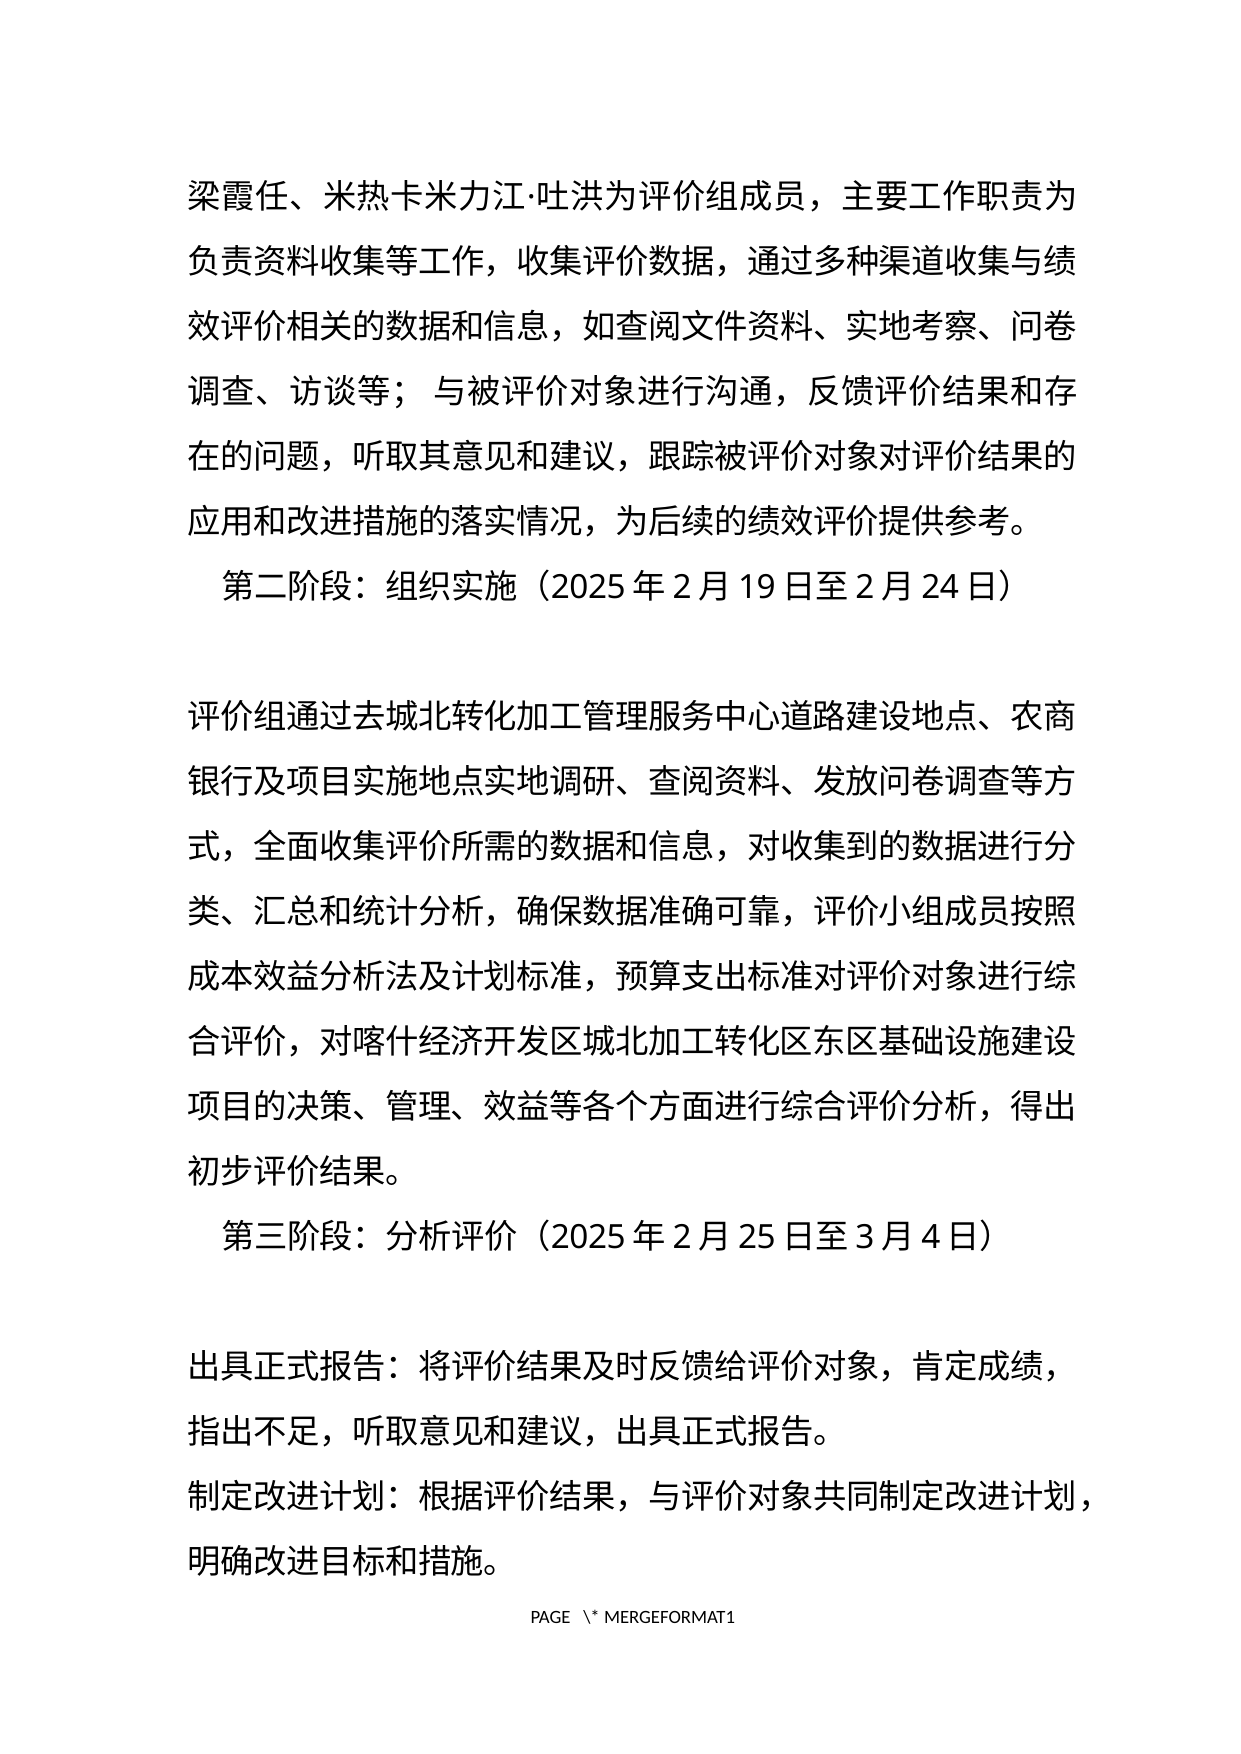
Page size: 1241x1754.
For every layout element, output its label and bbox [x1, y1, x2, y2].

text [187, 1267, 1078, 1592]
